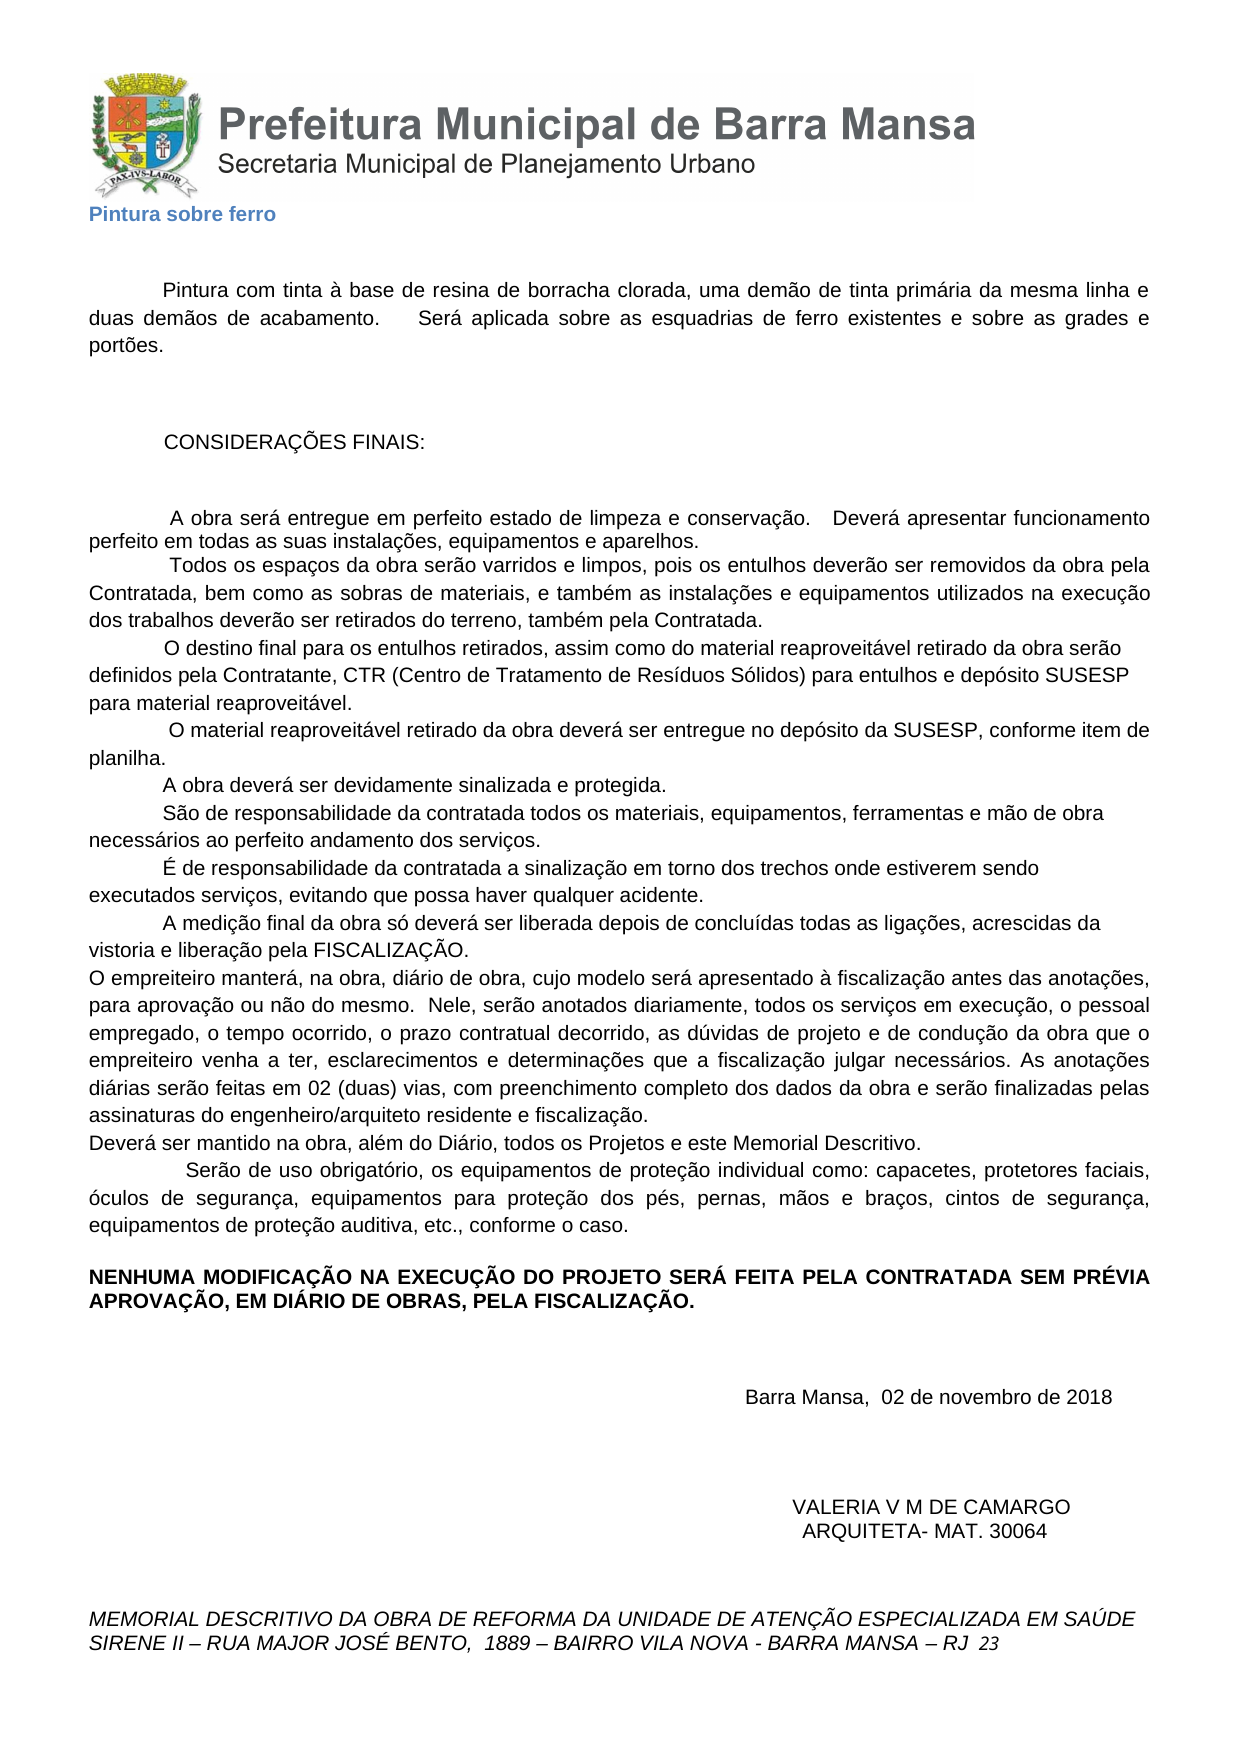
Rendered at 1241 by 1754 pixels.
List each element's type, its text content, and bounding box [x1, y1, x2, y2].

text Deverá ser mantido na obra, além do Diário, todos os Projetos e este Memorial Descritivo. [89, 1131, 1152, 1155]
text VALERIA V M DE CAMARGO [89, 1495, 1152, 1519]
list CONSIDERAÇÕES FINAIS: [164, 429, 1152, 453]
table_header ARQUITETA- MAT. 30064 [89, 1519, 1183, 1567]
text É de responsabilidade da contratada a sinalização em torno dos trechos onde estiverem sendo executados serviços, evitando que possa haver qualquer acidente. [89, 856, 1152, 907]
text Barra Mansa, 02 de novembro de 2018 [89, 1384, 1152, 1408]
text São de responsabilidade da contratada todos os materiais, equipamentos, ferramentas e mão de obra necessários ao perfeito andamento dos serviços. [89, 801, 1152, 852]
text NENHUMA MODIFICAÇÃO NA EXECUÇÃO DO PROJETO SERÁ FEITA PELA CONTRATADA SEM PRÉVIA APROVAÇÃO, EM DIÁRIO DE OBRAS, PELA FISCALIZAÇÃO. [89, 1265, 1152, 1313]
text O empreiteiro manterá, na obra, diário de obra, cujo modelo será apresentado à fiscalização antes das anotações, para aprovação ou não do mesmo. Nele, serão anotados diariamente, todos os serviços em execução, o pessoal empregado, o tempo ocorrido, o prazo contratual decorrido, as dúvidas de projeto e de condução da obra que o empreiteiro venha a ter, esclarecimentos e determinações que a fiscalização julgar necessários. As anotações diárias serão feitas em 02 (duas) vias, com preenchimento completo dos dados da obra e serão finalizadas pelas assinaturas do engenheiro/arquiteto residente e fiscalização. [89, 966, 1152, 1127]
text Todos os espaços da obra serão varridos e limpos, pois os entulhos deverão ser removidos da obra pela Contratada, bem como as sobras de materiais, e também as instalações e equipamentos utilizados na execução dos trabalhos deverão ser retirados do terreno, também pela Contratada. [89, 553, 1152, 632]
subtitle Pintura sobre ferro [89, 202, 1152, 226]
text A medição final da obra só deverá ser liberada depois de concluídas todas as ligações, acrescidas da vistoria e liberação pela FISCALIZAÇÃO. [89, 911, 1152, 962]
text A obra deverá ser devidamente sinalizada e protegida. [89, 773, 1152, 797]
text A obra será entregue em perfeito estado de limpeza e conservação. Deverá apresentar funcionamento perfeito em todas as suas instalações, equipamentos e aparelhos. [89, 505, 1152, 553]
picture [88, 73, 975, 202]
text O destino final para os entulhos retirados, assim como do material reaproveitável retirado da obra serão definidos pela Contratante, CTR (Centro de Tratamento de Resíduos Sólidos) para entulhos e depósito SUSESP para material reaproveitável. [89, 636, 1152, 715]
text O material reaproveitável retirado da obra deverá ser entregue no depósito da SUSESP, conforme item de planilha. [89, 718, 1152, 770]
text Pintura com tinta à base de resina de borracha clorada, uma demão de tinta primária da mesma linha e duas demãos de acabamento. Será aplicada sobre as esquadrias de ferro existentes e sobre as grades e portões. [89, 278, 1152, 357]
text Serão de uso obrigatório, os equipamentos de proteção individual como: capacetes, protetores faciais, óculos de segurança, equipamentos para proteção dos pés, pernas, mãos e braços, cintos de segurança, equipamentos de proteção auditiva, etc., conforme o caso. [89, 1158, 1152, 1237]
